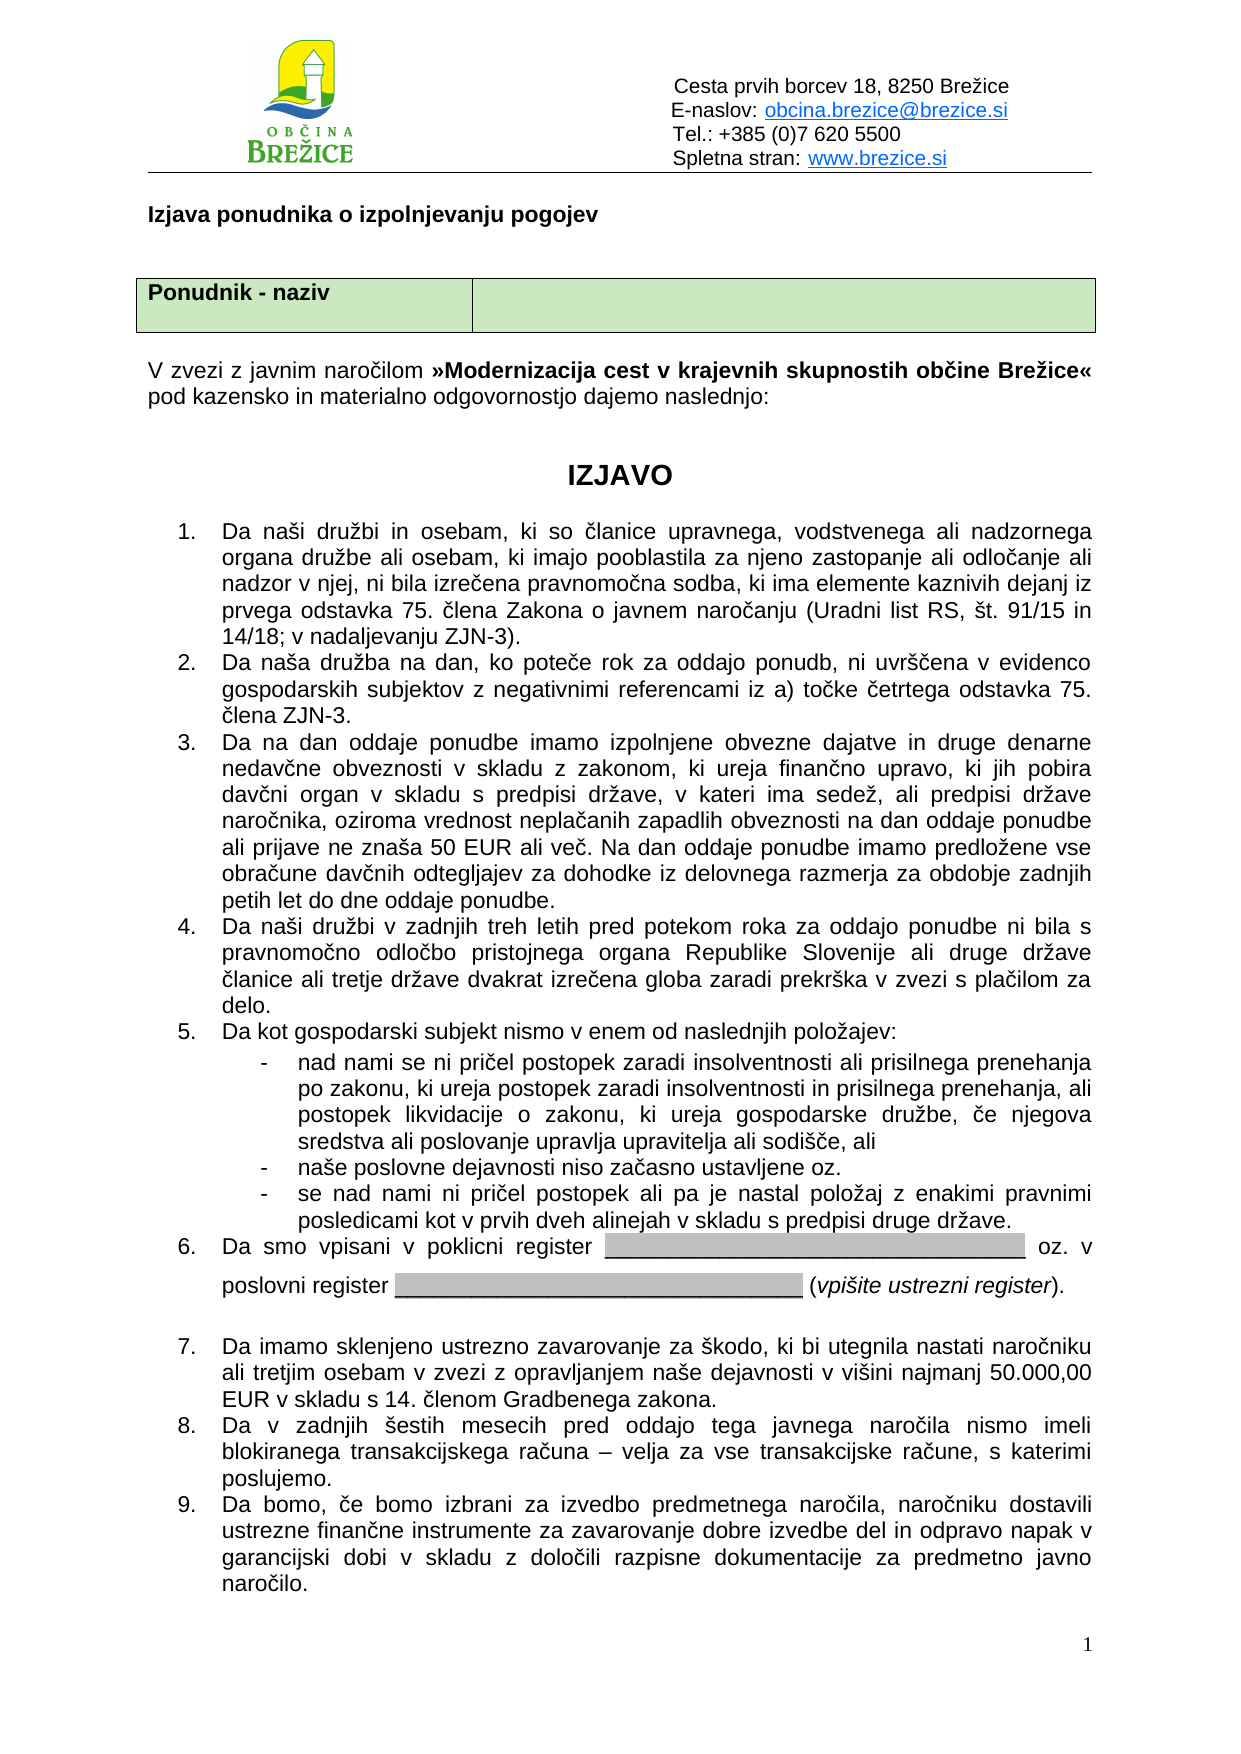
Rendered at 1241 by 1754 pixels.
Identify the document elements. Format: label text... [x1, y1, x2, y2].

list Da smo vpisani v poklicni register _________________________________ oz. v poslovni register ________________________________ (vpišite ustrezni register). [177, 1233, 1092, 1299]
list se nad nami ni pričel postopek ali pa je nastal položaj z enakimi pravnimi posledicami kot v prvih dveh alinejah v skladu s predpisi druge države. [260, 1180, 1092, 1233]
picture [247, 40, 353, 163]
list Da v zadnjih šestih mesecih pred oddajo tega javnega naročila nismo imeli blokiranega transakcijskega računa – velja za vse transakcijske račune, s katerimi poslujemo. [177, 1412, 1092, 1491]
list naše poslovne dejavnosti niso začasno ustavljene oz. [260, 1154, 1092, 1180]
text V zvezi z javnim naročilom »Modernizacija cest v krajevnih skupnostih občine Brežice« pod kazensko in materialno odgovornostjo dajemo naslednjo: [148, 357, 1092, 409]
table_header Ponudnik - naziv [137, 279, 472, 332]
list Da bomo, če bomo izbrani za izvedbo predmetnega naročila, naročniku dostavili ustrezne finančne instrumente za zavarovanje dobre izvedbe del in odpravo napak v garancijski dobi v skladu z določili razpisne dokumentacije za predmetno javno naročilo. [177, 1491, 1092, 1596]
table_header [473, 279, 1095, 332]
list nad nami se ni pričel postopek zaradi insolventnosti ali prisilnega prenehanja po zakonu, ki ureja postopek zaradi insolventnosti in prisilnega prenehanja, ali postopek likvidacije o zakonu, ki ureja gospodarske družbe, če njegova sredstva ali poslovanje upravlja upravitelja ali sodišče, ali [260, 1048, 1092, 1154]
list Da naša družba na dan, ko poteče rok za oddajo ponudb, ni uvrščena v evidenco gospodarskih subjektov z negativnimi referencami iz a) točke četrtega odstavka 75. člena ZJN-3. [177, 649, 1092, 728]
text Izjava ponudnika o izpolnjevanju pogojev [148, 201, 1092, 228]
list Da naši družbi in osebam, ki so članice upravnega, vodstvenega ali nadzornega organa družbe ali osebam, ki imajo pooblastila za njeno zastopanje ali odločanje ali nadzor v njej, ni bila izrečena pravnomočna sodba, ki ima elemente kaznivih dejanj iz prvega odstavka 75. člena Zakona o javnem naročanju (Uradni list RS, št. 91/15 in 14/18; v nadaljevanju ZJN-3). [177, 518, 1092, 649]
text IZJAVO [148, 458, 1092, 491]
list Da naši družbi v zadnjih treh letih pred potekom roka za oddajo ponudbe ni bila s pravnomočno odločbo pristojnega organa Republike Slovenije ali druge države članice ali tretje države dvakrat izrečena globa zaradi prekrška v zvezi s plačilom za delo. [177, 913, 1092, 1018]
list Da na dan oddaje ponudbe imamo izpolnjene obvezne dajatve in druge denarne nedavčne obveznosti v skladu z zakonom, ki ureja finančno upravo, ki jih pobira davčni organ v skladu s predpisi države, v kateri ima sedež, ali predpisi države naročnika, oziroma vrednost neplačanih zapadlih obveznosti na dan oddaje ponudbe ali prijave ne znaša 50 EUR ali več. Na dan oddaje ponudbe imamo predložene vse obračune davčnih odtegljajev za dohodke iz delovnega razmerja za obdobje zadnjih petih let do dne oddaje ponudbe. [177, 728, 1092, 913]
list Da imamo sklenjeno ustrezno zavarovanje za škodo, ki bi utegnila nastati naročniku ali tretjim osebam v zvezi z opravljanjem naše dejavnosti v višini najmanj 50.000,00 EUR v skladu s 14. členom Gradbenega zakona. [177, 1333, 1092, 1412]
list Da kot gospodarski subjekt nismo v enem od naslednjih položajev: [177, 1018, 1092, 1045]
